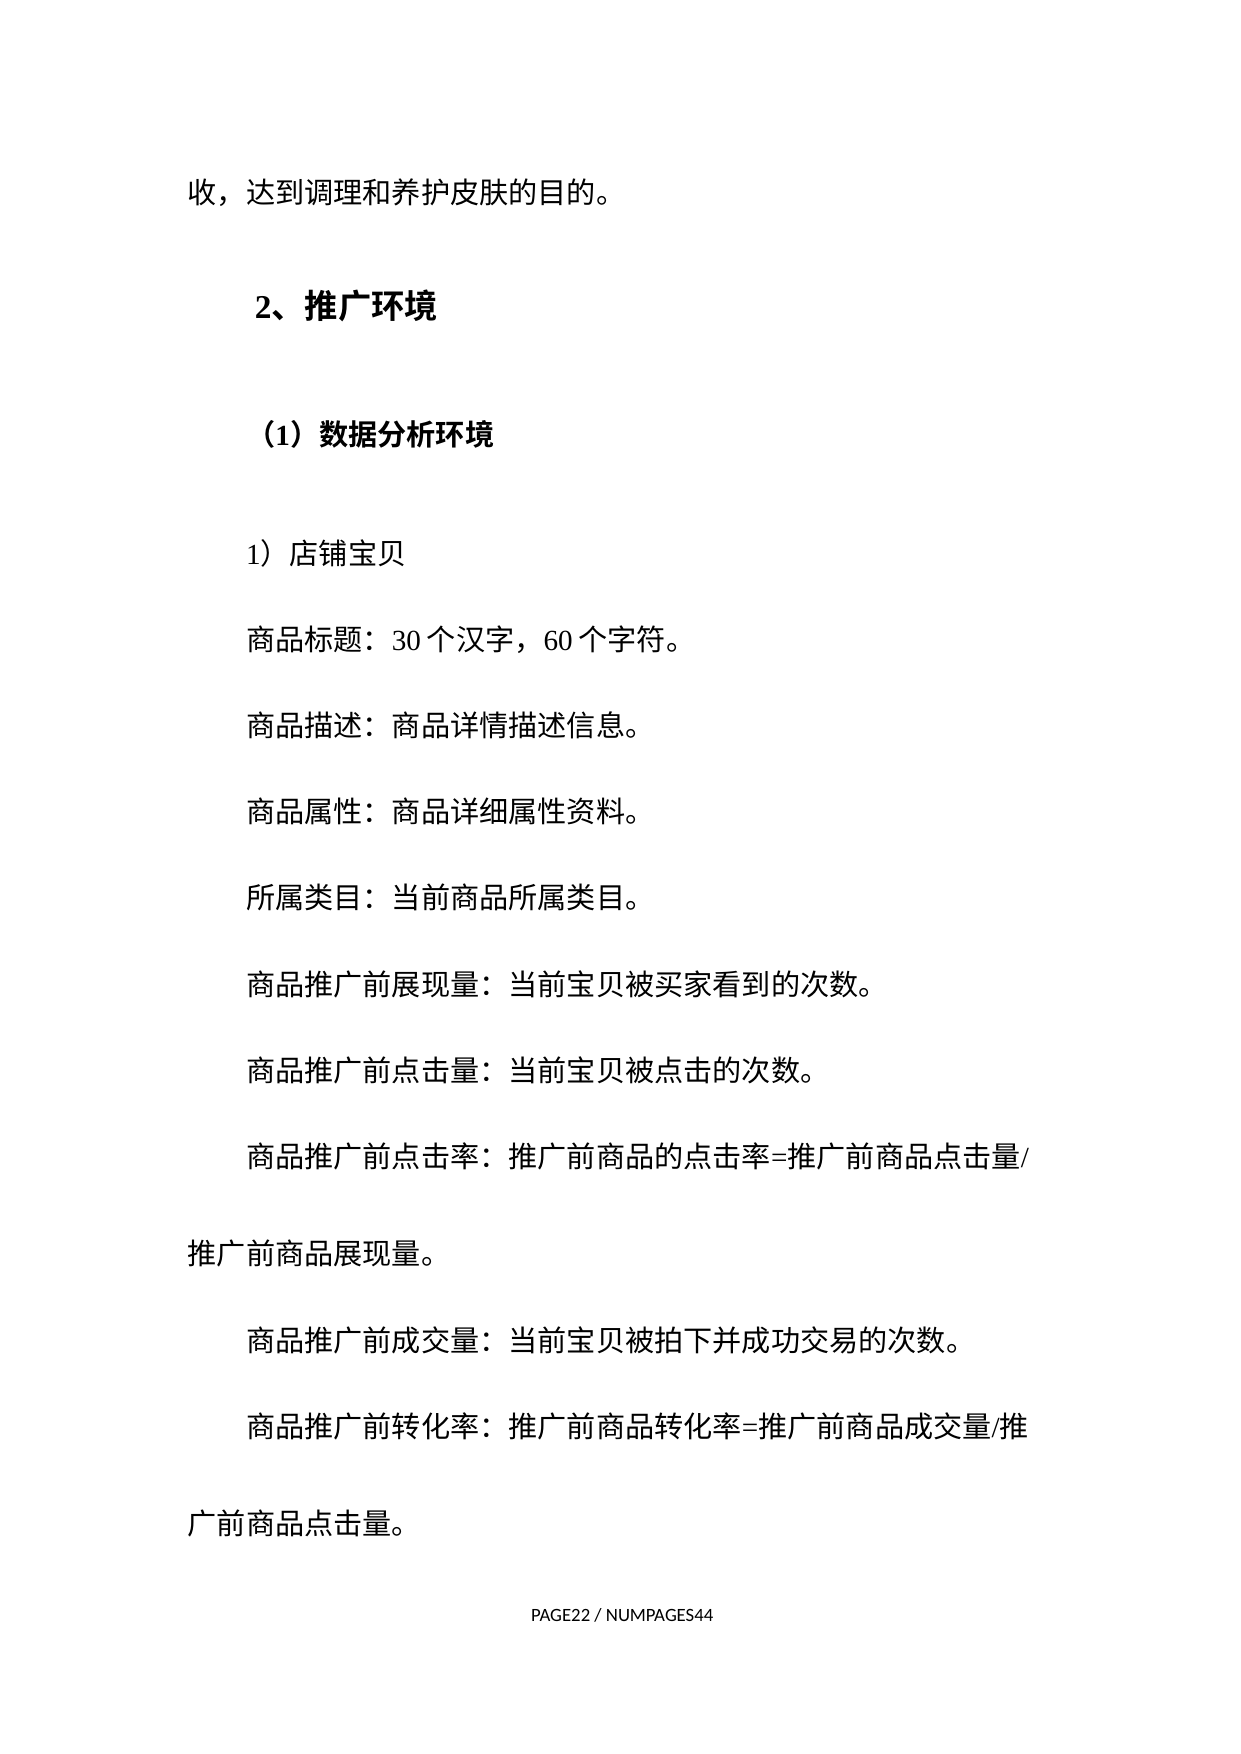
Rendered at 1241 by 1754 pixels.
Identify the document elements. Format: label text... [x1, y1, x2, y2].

text 商品推广前点击率：推广前商品的点击率=推广前商品点击量/推广前商品展现量。 [187, 1122, 1053, 1284]
text 商品属性：商品详细属性资料。 [187, 777, 1053, 842]
text 商品标题：30个汉字，60个字符。 [187, 605, 1053, 670]
text 商品描述：商品详情描述信息。 [187, 691, 1053, 756]
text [187, 158, 1053, 223]
text 1）店铺宝贝 [187, 519, 1053, 584]
text 商品推广前点击量：当前宝贝被点击的次数。 [187, 1036, 1053, 1101]
text 商品推广前转化率：推广前商品转化率=推广前商品成交量/推广前商品点击量。 [187, 1392, 1053, 1554]
text 商品推广前展现量：当前宝贝被买家看到的次数。 [187, 950, 1053, 1015]
text 所属类目：当前商品所属类目。 [187, 864, 1053, 929]
subtitle 推广环境 [187, 272, 1053, 337]
subtitle （1）数据分析环境 [187, 401, 1053, 466]
text 商品推广前成交量：当前宝贝被拍下并成功交易的次数。 [187, 1306, 1053, 1371]
